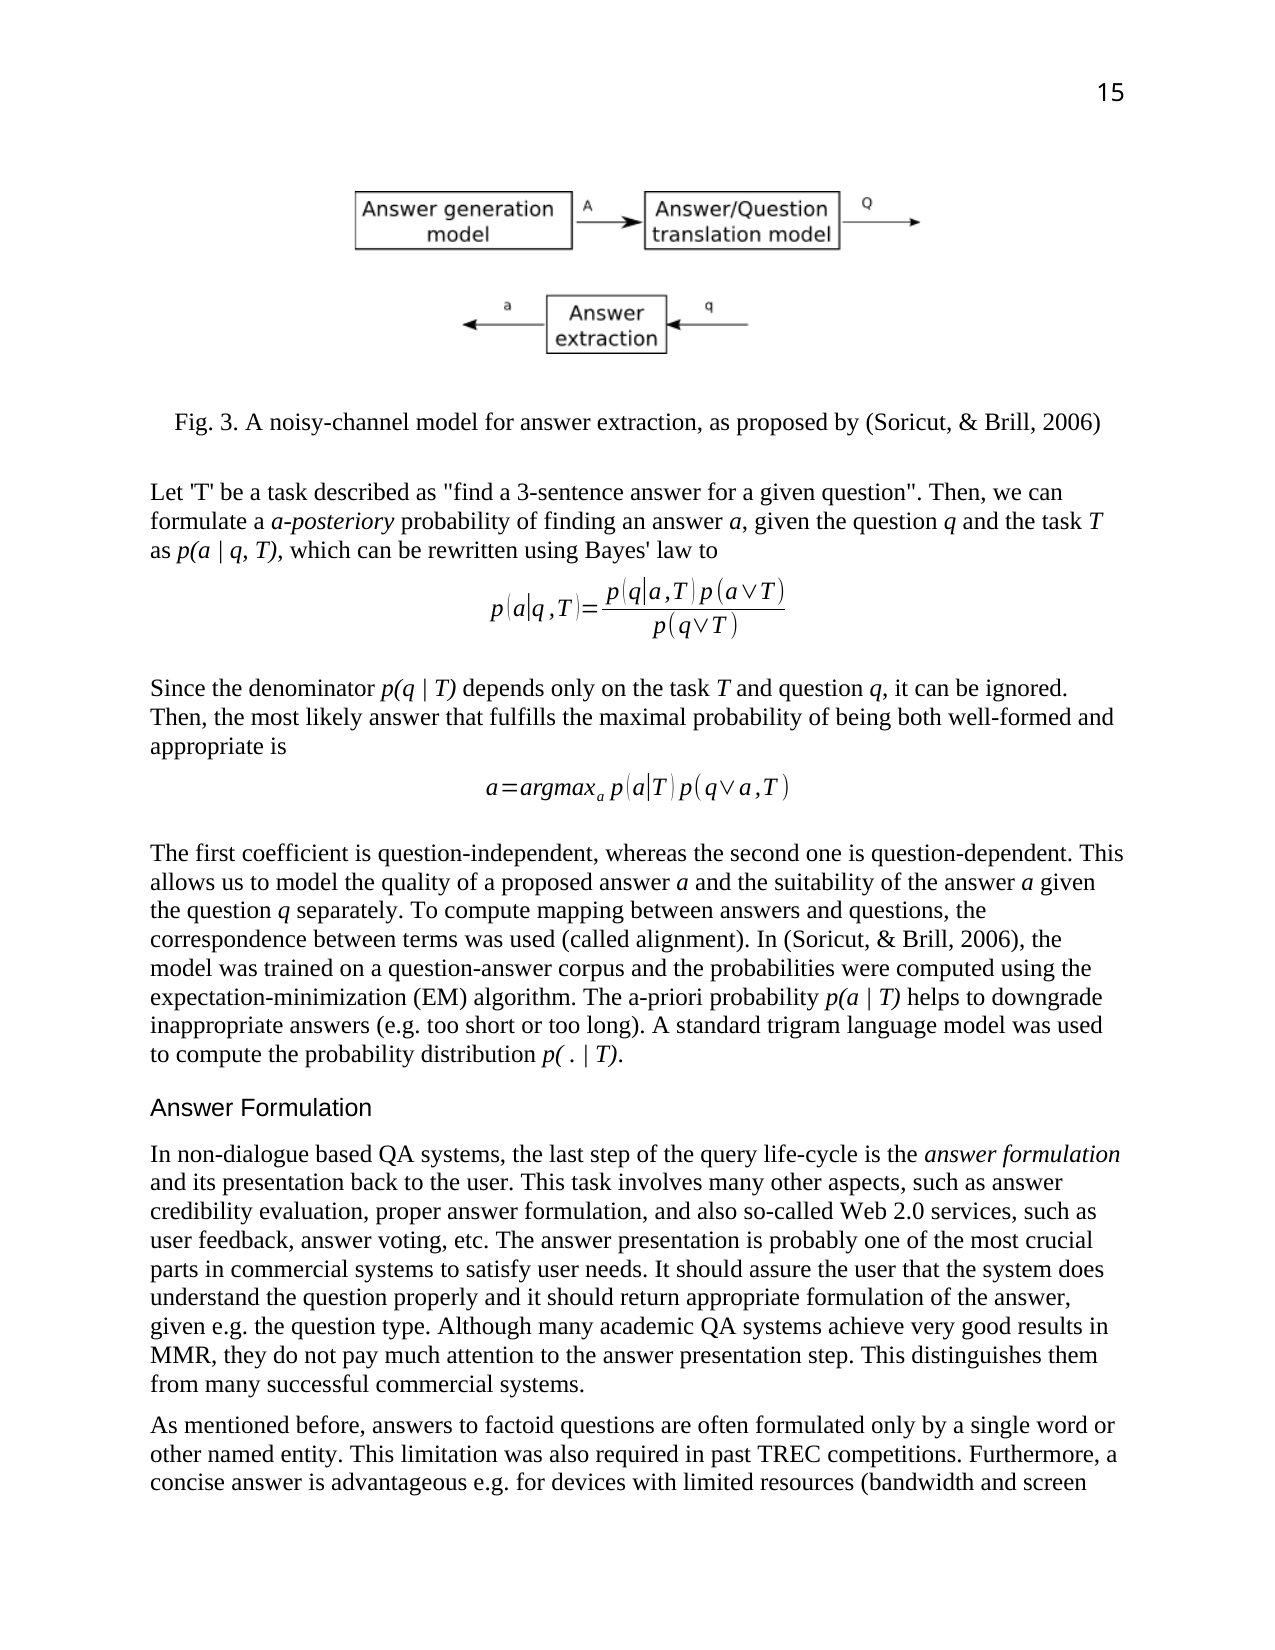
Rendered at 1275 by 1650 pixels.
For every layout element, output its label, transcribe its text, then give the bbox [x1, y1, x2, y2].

subtitle Answer Formulation [150, 1093, 1125, 1122]
text The first coefficient is question-independent, whereas the second one is question-dependent. This allows us to model the quality of a proposed answer a and the suitability of the answer a given the question q separately. To compute mapping between answers and questions, the correspondence between terms was used (called alignment). In (Soricut, & Brill, 2006), the model was trained on a question-answer corpus and the probabilities were computed using the expectation-minimization (EM) algorithm. The a-priori probability p(a | T) helps to downgrade inappropriate answers (e.g. too short or too long). A standard trigram language model was used to compute the probability distribution p( . | T). [150, 838, 1125, 1068]
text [150, 1410, 1125, 1496]
text Let 'T' be a task described as "find a 3-sentence answer for a given question". Then, we can formulate a a-posteriory probability of finding an answer a, given the question q and the task T as p(a | q, T), which can be rewritten using Bayes' law to [150, 448, 1125, 563]
text Since the denominator p(q | T) depends only on the task T and question q, it can be ignored. Then, the most likely answer that fulfills the maximal probability of being both well-formed and appropriate is [150, 673, 1125, 760]
picture [354, 191, 921, 354]
text In non-dialogue based QA systems, the last step of the query life-cycle is the answer formulation and its presentation back to the user. This task involves many other aspects, such as answer credibility evaluation, proper answer formulation, and also so-called Web 2.0 services, such as user feedback, answer voting, etc. The answer presentation is probably one of the most crucial parts in commercial systems to satisfy user needs. It should assure the user that the system does understand the question properly and it should return appropriate formulation of the answer, given e.g. the question type. Although many academic QA systems achieve very good results in MMR, they do not pay much attention to the answer presentation step. This distinguishes them from many successful commercial systems. [150, 1139, 1125, 1397]
text Fig. 3. A noisy-channel model for answer extraction, as proposed by (Soricut, & Brill, 2006) [150, 407, 1125, 436]
